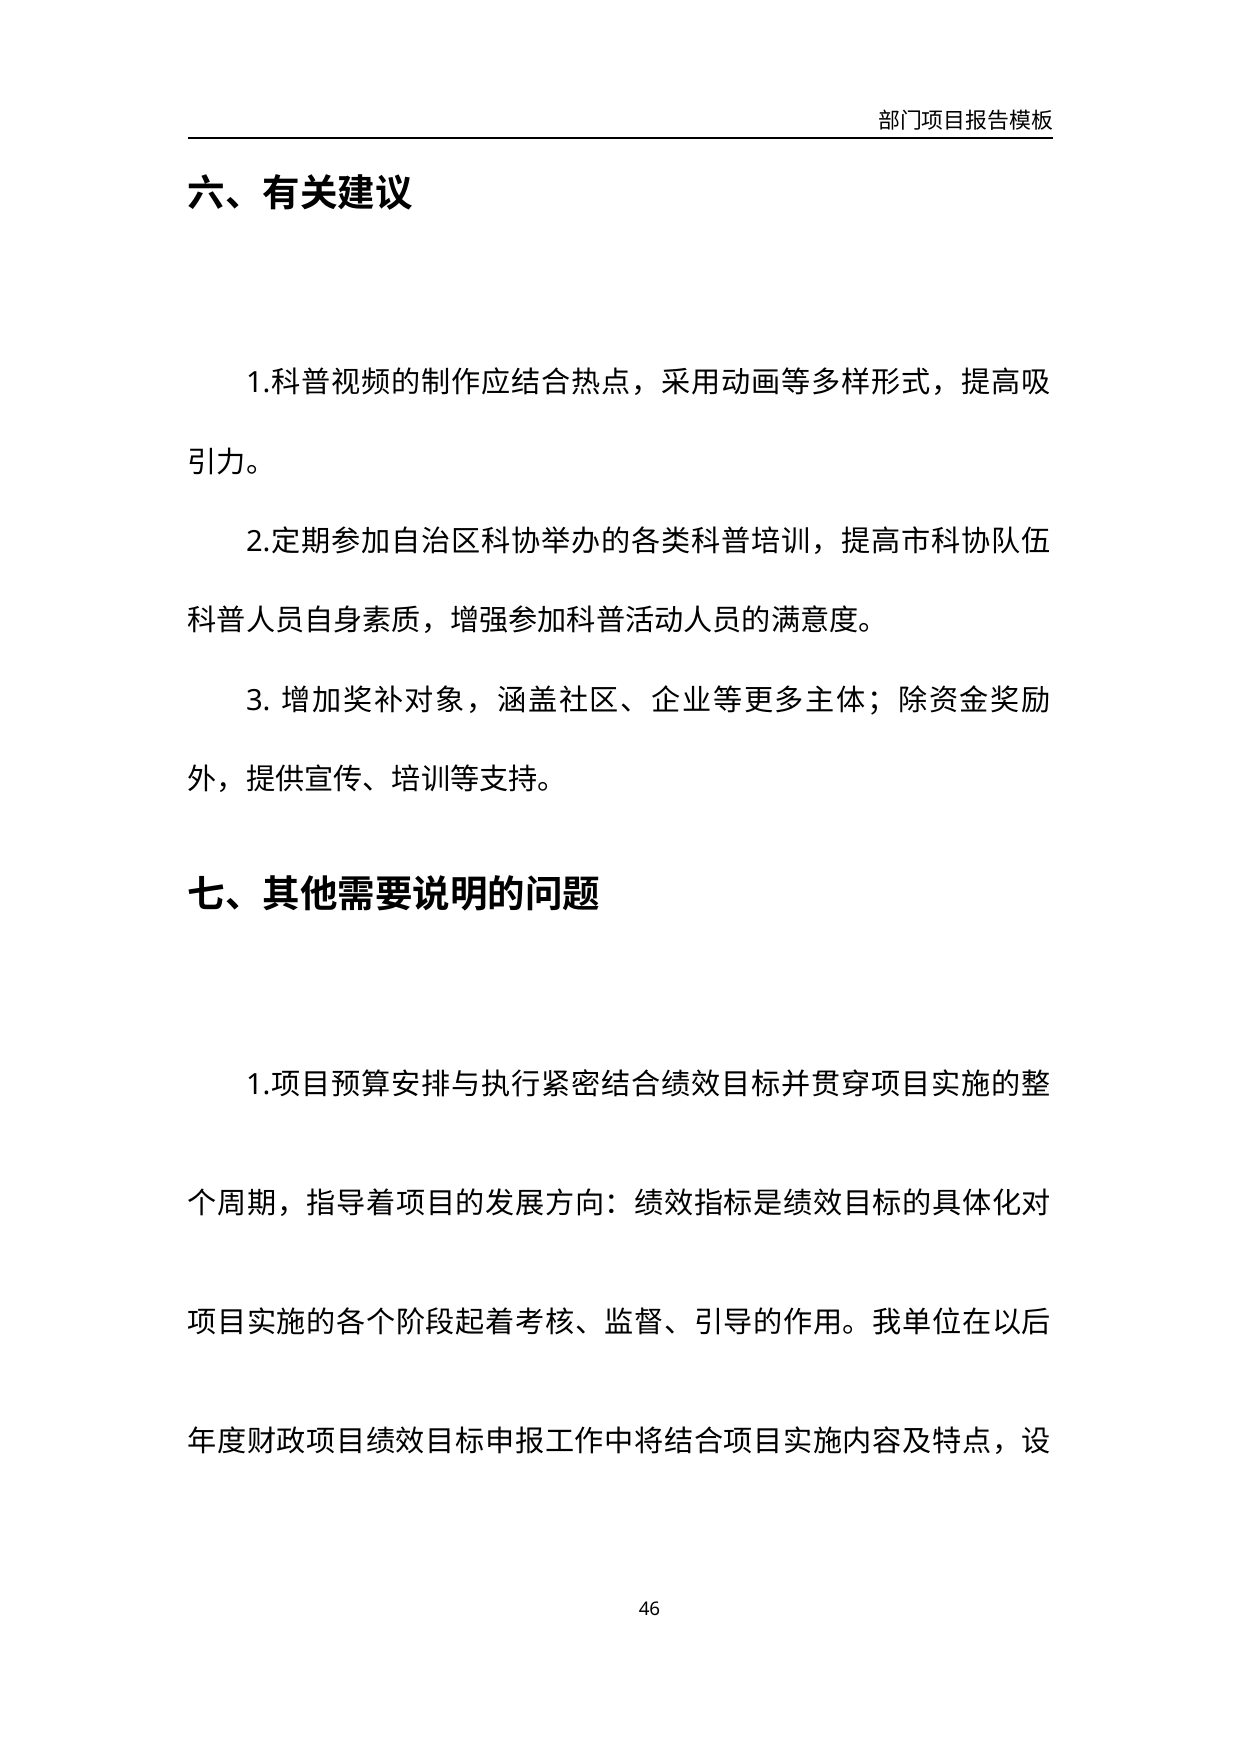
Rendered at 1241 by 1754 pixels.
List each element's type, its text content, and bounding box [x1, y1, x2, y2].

list 2.定期参加自治区科协举办的各类科普培训，提高市科协队伍科普人员自身素质，增强参加科普活动人员的满意度。 [187, 499, 1053, 658]
list 1.科普视频的制作应结合热点，采用动画等多样形式，提高吸引力。 [187, 340, 1053, 499]
list 3. 增加奖补对象，涵盖社区、企业等更多主体；除资金奖励外，提供宣传、培训等支持。 [187, 658, 1053, 816]
subtitle 六、有关建议 [187, 150, 1053, 229]
subtitle 七、其他需要说明的问题 [187, 852, 1053, 931]
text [187, 1042, 1053, 1479]
